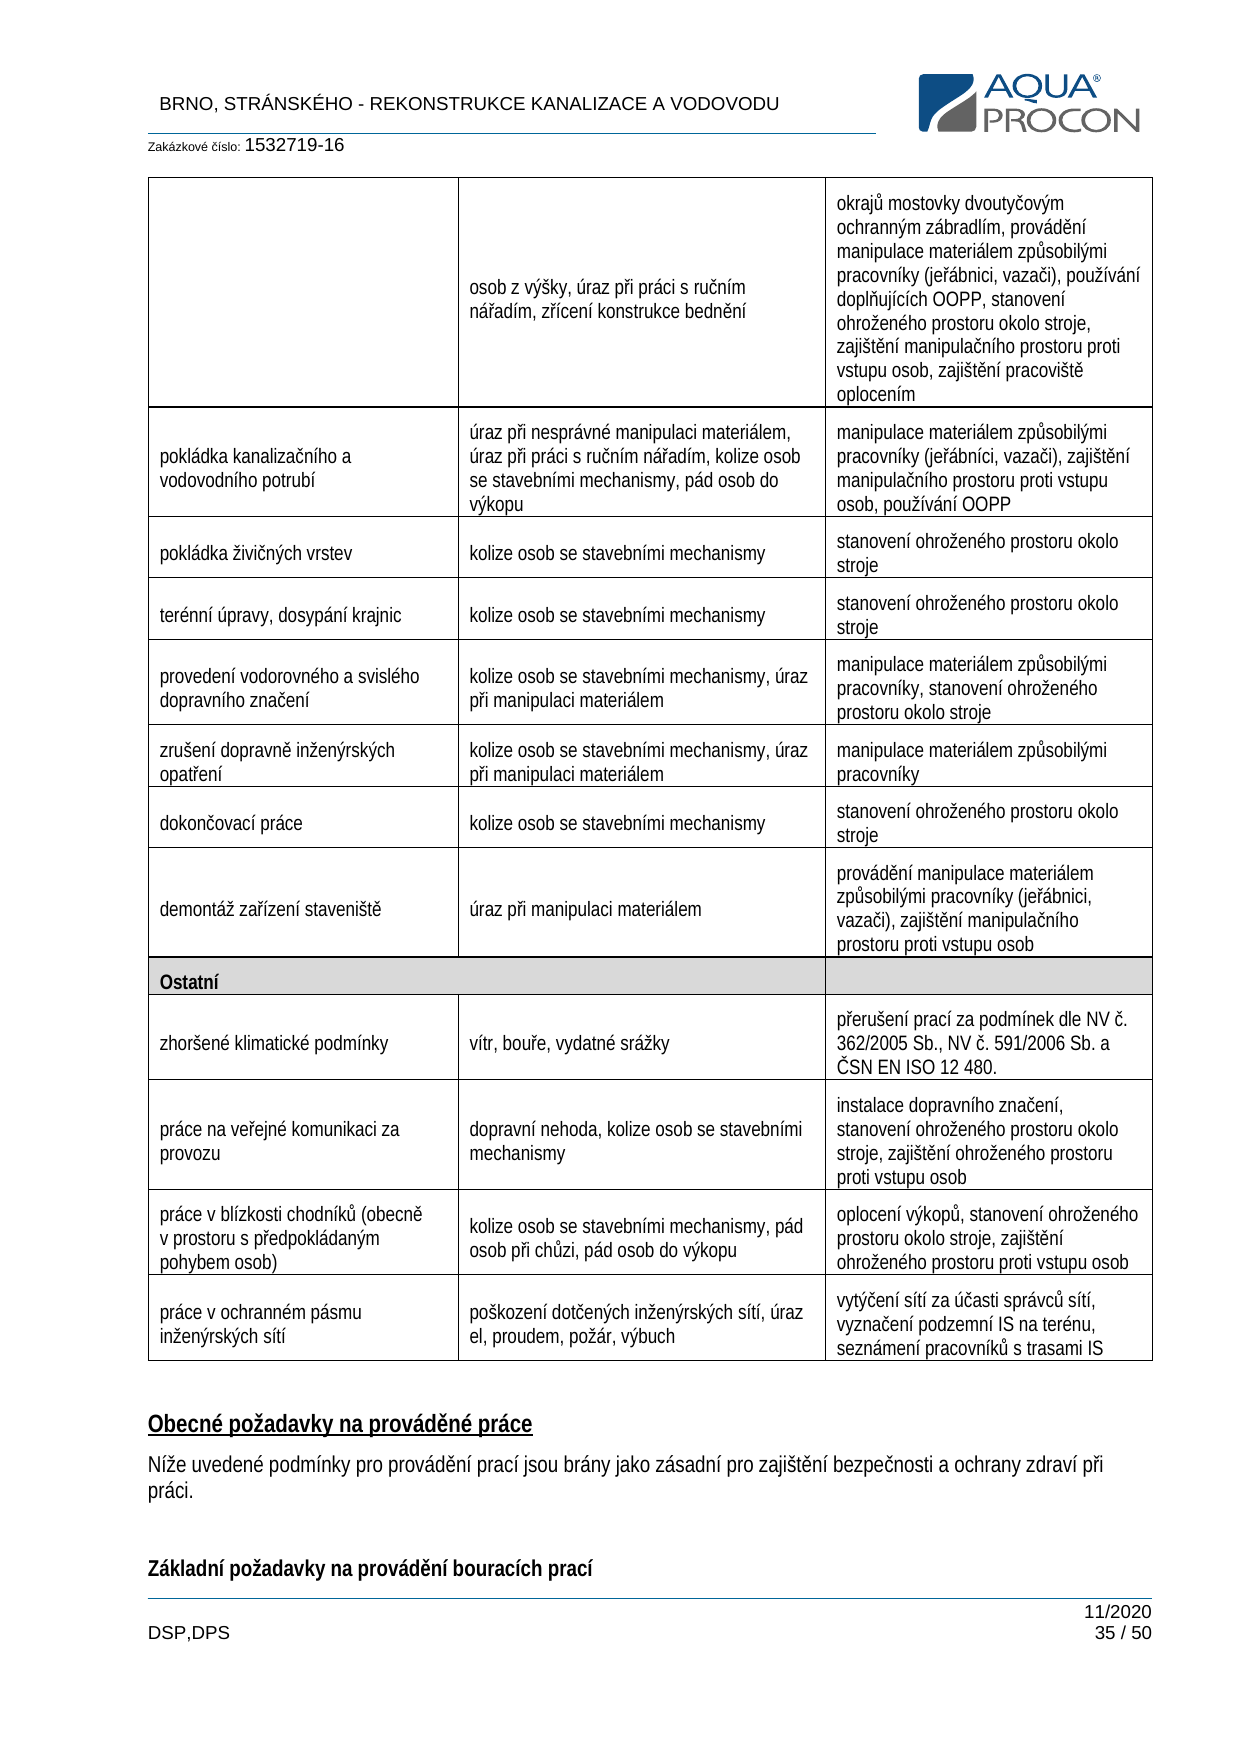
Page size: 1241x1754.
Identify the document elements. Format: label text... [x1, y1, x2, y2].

table_cell kolize osob se stavebními mechanismy [459, 787, 825, 847]
table_cell kolize osob se stavebními mechanismy [459, 578, 825, 639]
table_cell manipulace materiálem způsobilými pracovníky [826, 725, 1152, 786]
table_cell kolize osob se stavebními mechanismy, pád osob při chůzi, pád osob do výkopu [459, 1190, 825, 1274]
table_cell manipulace materiálem způsobilými pracovníky, stanovení ohroženého prostoru okolo stroje [826, 640, 1152, 724]
table_cell kolize osob se stavebními mechanismy, úraz při manipulaci materiálem [459, 640, 825, 724]
table_cell terénní úpravy, dosypání krajnic [149, 578, 458, 639]
table_cell kolize osob se stavebními mechanismy [459, 517, 825, 577]
table_cell oplocení výkopů, stanovení ohroženého prostoru okolo stroje, zajištění ohroženého prostoru proti vstupu osob [826, 1190, 1152, 1274]
table_cell vítr, bouře, vydatné srážky [459, 995, 825, 1079]
table_cell stanovení ohroženého prostoru okolo stroje [826, 517, 1152, 577]
table_cell provedení vodorovného a svislého dopravního značení [149, 640, 458, 724]
table_cell instalace dopravního značení, stanovení ohroženého prostoru okolo stroje, zajištění ohroženého prostoru proti vstupu osob [826, 1080, 1152, 1189]
table_cell vytýčení sítí za účasti správců sítí, vyznačení podzemní IS na terénu, seznámení pracovníků s trasami IS [826, 1275, 1152, 1359]
text Níže uvedené podmínky pro provádění prací jsou brány jako zásadní pro zajištění bezpečnosti a ochrany zdraví při práci. [148, 1451, 1152, 1503]
table_cell úraz při manipulaci materiálem [459, 848, 825, 956]
table_cell stanovení ohroženého prostoru okolo stroje [826, 578, 1152, 639]
table_cell pokládka živičných vrstev [149, 517, 458, 577]
table_cell úraz při nesprávné manipulaci materiálem, úraz při práci s ručním nářadím, kolize osob se stavebními mechanismy, pád osob do výkopu [459, 408, 825, 516]
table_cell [459, 178, 825, 406]
table_cell zhoršené klimatické podmínky [149, 995, 458, 1079]
table_cell manipulace materiálem způsobilými pracovníky (jeřábníci, vazači), zajištění manipulačního prostoru proti vstupu osob, používání OOPP [826, 408, 1152, 516]
table_cell [826, 958, 1152, 994]
table_cell práce na veřejné komunikaci za provozu [149, 1080, 458, 1189]
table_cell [149, 178, 458, 406]
text Základní požadavky na provádění bouracích prací [148, 1555, 1152, 1581]
table_cell provádění manipulace materiálem způsobilými pracovníky (jeřábnici, vazači), zajištění manipulačního prostoru proti vstupu osob [826, 848, 1152, 956]
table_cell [826, 178, 1152, 406]
table_cell práce v ochranném pásmu inženýrských sítí [149, 1275, 458, 1359]
table_cell zrušení dopravně inženýrských opatření [149, 725, 458, 786]
table_cell Ostatní [149, 958, 825, 994]
table_cell dokončovací práce [149, 787, 458, 847]
table_cell demontáž zařízení staveniště [149, 848, 458, 956]
table_cell stanovení ohroženého prostoru okolo stroje [826, 787, 1152, 847]
table_cell pokládka kanalizačního a vodovodního potrubí [149, 408, 458, 516]
table_cell poškození dotčených inženýrských sítí, úraz el, proudem, požár, výbuch [459, 1275, 825, 1359]
table_cell práce v blízkosti chodníků (obecně v prostoru s předpokládaným pohybem osob) [149, 1190, 458, 1274]
table_cell kolize osob se stavebními mechanismy, úraz při manipulaci materiálem [459, 725, 825, 786]
text Obecné požadavky na prováděné práce [148, 1409, 1152, 1438]
table_cell dopravní nehoda, kolize osob se stavebními mechanismy [459, 1080, 825, 1189]
table_cell přerušení prací za podmínek dle NV č. 362/2005 Sb., NV č. 591/2006 Sb. a ČSN EN ISO 12 480. [826, 995, 1152, 1079]
